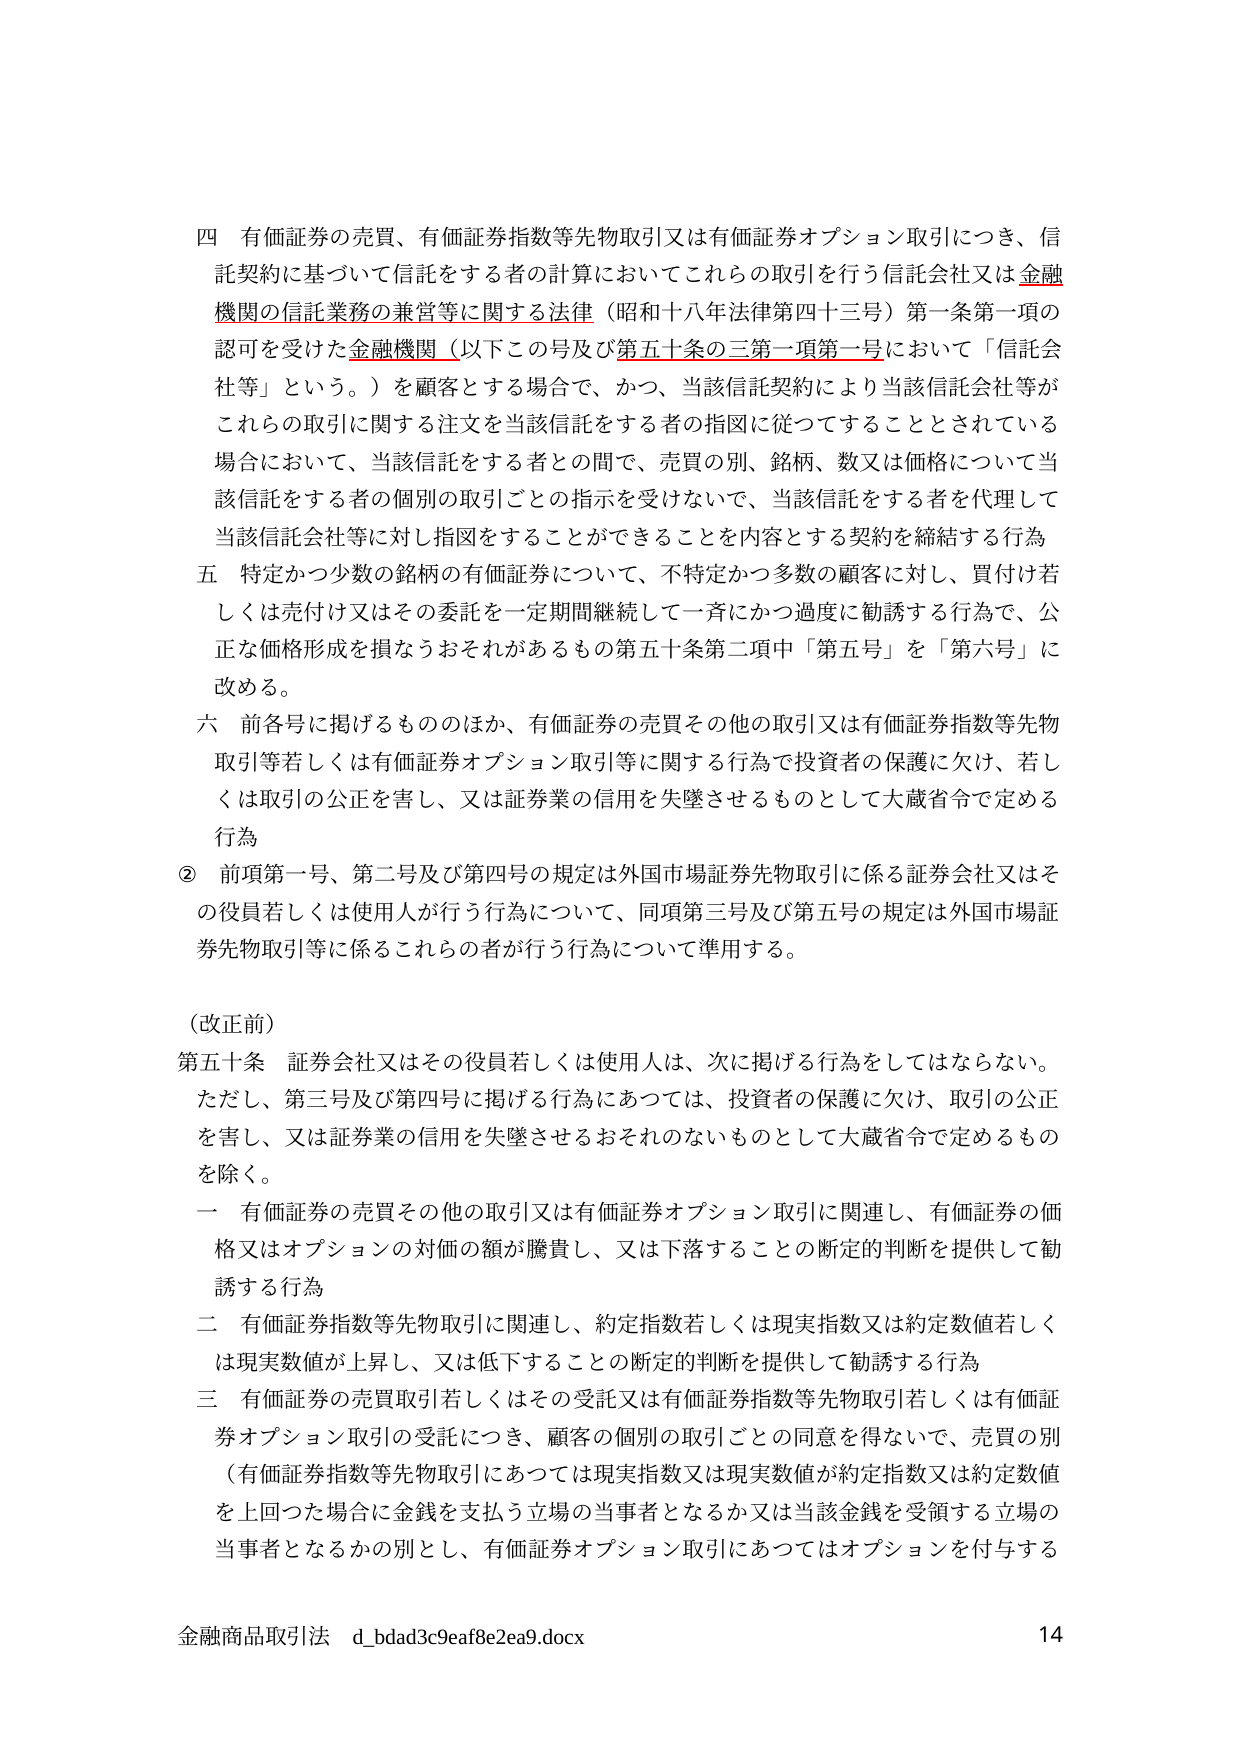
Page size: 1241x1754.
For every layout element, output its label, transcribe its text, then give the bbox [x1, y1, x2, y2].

text 一 有価証券の売買その他の取引又は有価証券オプション取引に関連し、有価証券の価格又はオプションの対価の額が騰貴し、又は下落することの断定的判断を提供して勧誘する行為 [196, 1192, 1063, 1304]
text 六 前各号に掲げるもののほか、有価証券の売買その他の取引又は有価証券指数等先物取引等若しくは有価証券オプション取引等に関する行為で投資者の保護に欠け、若しくは取引の公正を害し、又は証券業の信用を失墜させるものとして大蔵省令で定める行為 [196, 704, 1063, 854]
text 二 有価証券指数等先物取引に関連し、約定指数若しくは現実指数又は約定数値若しくは現実数値が上昇し、又は低下することの断定的判断を提供して勧誘する行為 [196, 1304, 1063, 1379]
text 四 有価証券の売買、有価証券指数等先物取引又は有価証券オプション取引につき、信託契約に基づいて信託をする者の計算においてこれらの取引を行う信託会社又は金融機関の信託業務の兼営等に関する法律（昭和十八年法律第四十三号）第一条第一項の認可を受けた金融機関（以下この号及び第五十条の三第一項第一号において「信託会社等」という。）を顧客とする場合で、かつ、当該信託契約により当該信託会社等がこれらの取引に関する注文を当該信託をする者の指図に従つてすることとされている場合において、当該信託をする者との間で、売買の別、銘柄、数又は価格について当該信託をする者の個別の取引ごとの指示を受けないで、当該信託をする者を代理して当該信託会社等に対し指図をすることができることを内容とする契約を締結する行為 [196, 217, 1063, 554]
text （改正前） [177, 1004, 1063, 1042]
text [196, 1379, 1063, 1567]
text ② 前項第一号、第二号及び第四号の規定は外国市場証券先物取引に係る証券会社又はその役員若しくは使用人が行う行為について、同項第三号及び第五号の規定は外国市場証券先物取引等に係るこれらの者が行う行為について準用する。 [177, 854, 1063, 967]
text 第五十条 証券会社又はその役員若しくは使用人は、次に掲げる行為をしてはならない。ただし、第三号及び第四号に掲げる行為にあつては、投資者の保護に欠け、取引の公正を害し、又は証券業の信用を失墜させるおそれのないものとして大蔵省令で定めるものを除く。 [177, 1042, 1063, 1192]
text 五 特定かつ少数の銘柄の有価証券について、不特定かつ多数の顧客に対し、買付け若しくは売付け又はその委託を一定期間継続して一斉にかつ過度に勧誘する行為で、公正な価格形成を損なうおそれがあるもの第五十条第二項中「第五号」を「第六号」に改める。 [196, 554, 1063, 704]
